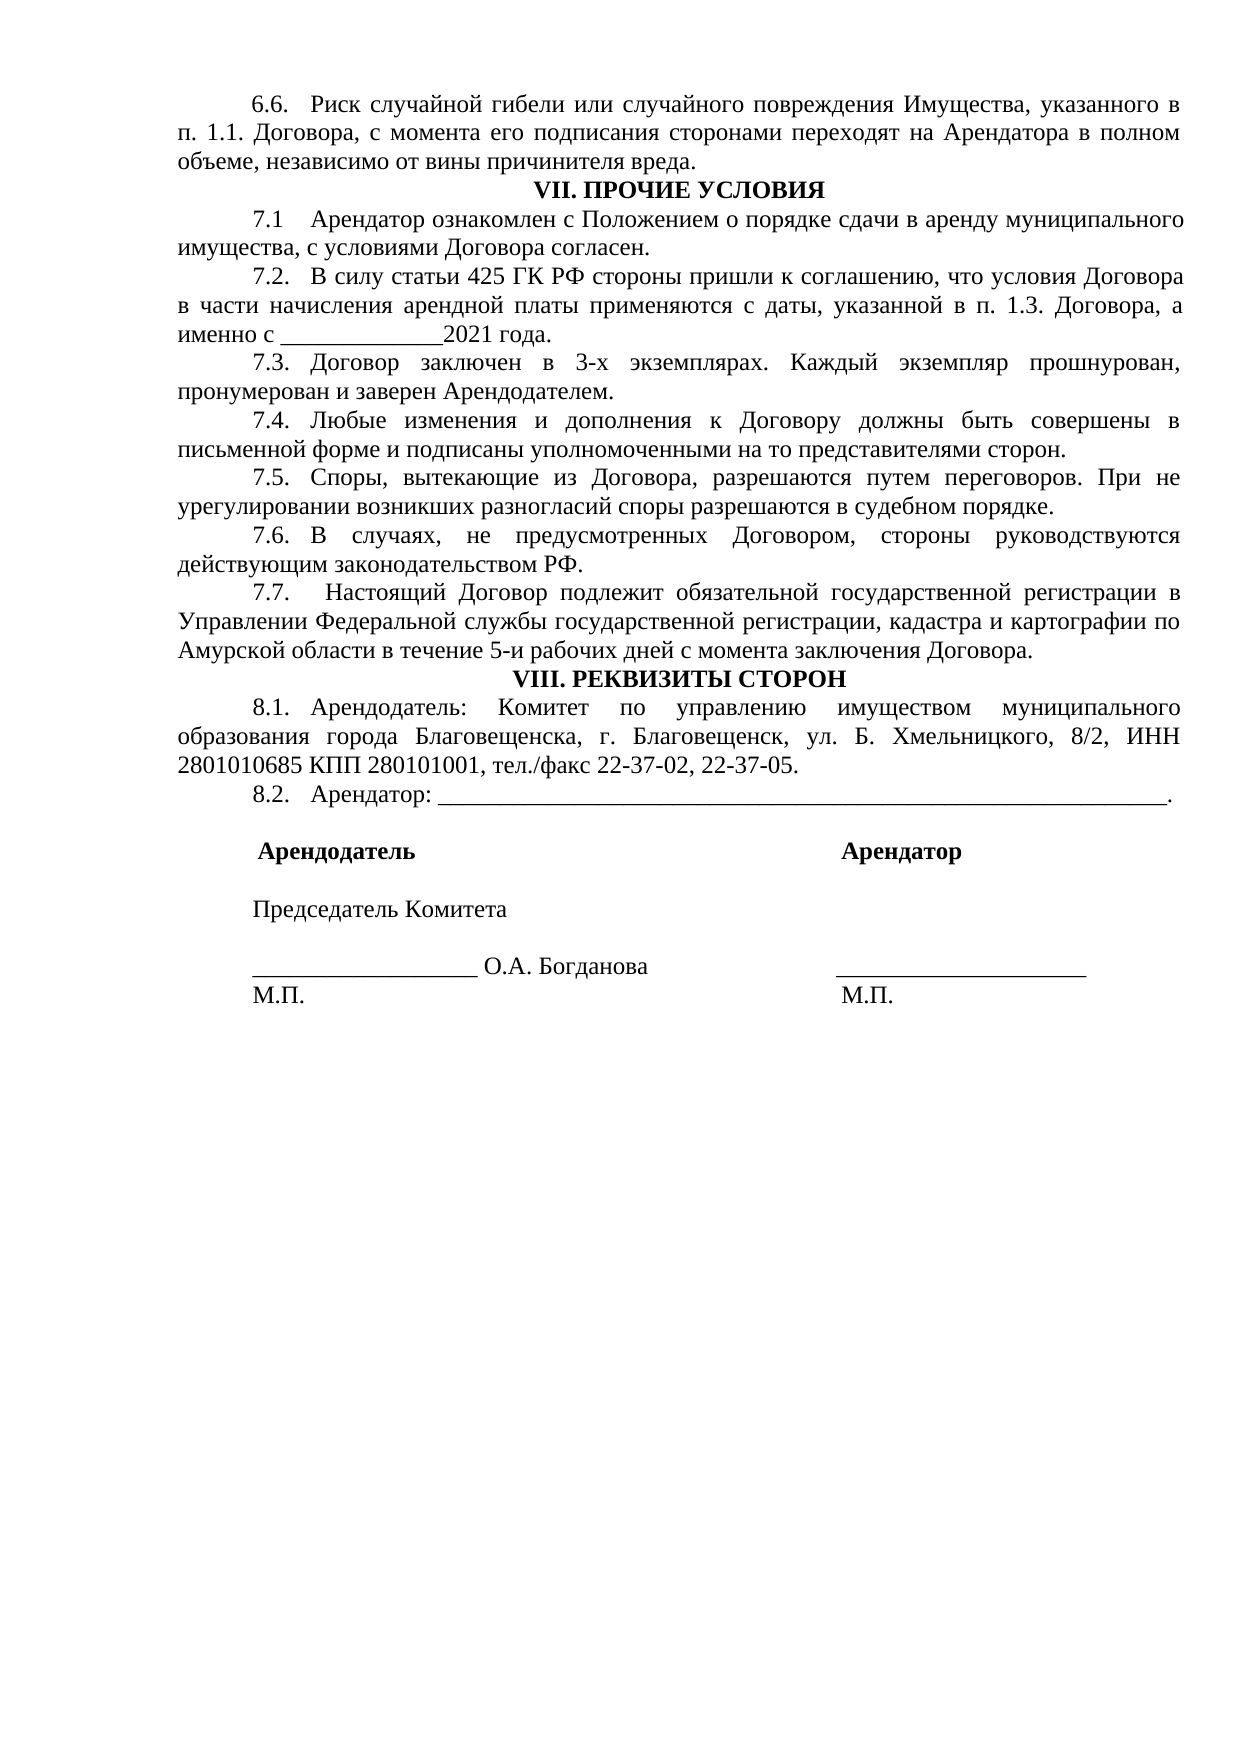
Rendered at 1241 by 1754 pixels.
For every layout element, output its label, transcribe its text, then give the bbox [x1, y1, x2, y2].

text Арендодатель Арендатор [177, 836, 1181, 865]
text __________________ О.А. Богданова ____________________ [252, 951, 1181, 980]
text 7.6. В случаях, не предусмотренных Договором, стороны руководствуются действующим законодательством РФ. [177, 520, 1181, 577]
text 8.1. Арендодатель: Комитет по управлению имуществом муниципального образования города Благовещенска, г. Благовещенск, ул. Б. Хмельницкого, 8/2, ИНН 2801010685 КПП 280101001, тел./факс 22-37-02, 22-37-05. [177, 692, 1181, 779]
text 7.3. Договор заключен в 3-х экземплярах. Каждый экземпляр прошнурован, пронумерован и заверен Арендодателем. [177, 347, 1181, 405]
text 7.1 Арендатор ознакомлен с Положением о порядке сдачи в аренду муниципального имущества, с условиями Договора согласен. [177, 204, 1185, 261]
text 8.2. Арендатор: . [177, 779, 1181, 807]
text 7.7. Настоящий Договор подлежит обязательной государственной регистрации в Управлении Федеральной службы государственной регистрации, кадастра и картографии по Амурской области в течение 5-и рабочих дней с момента заключения Договора. [177, 577, 1181, 664]
text 7.4. Любые изменения и дополнения к Договору должны быть совершены в письменной форме и подписаны уполномоченными на то представителями сторон. [177, 405, 1181, 462]
text Председатель Комитета [252, 894, 1181, 922]
subtitle VII. ПРОЧИЕ УСЛОВИЯ [177, 175, 1181, 204]
text М.П. М.П. [177, 980, 1181, 1009]
text 7.5. Споры, вытекающие из Договора, разрешаются путем переговоров. При не урегулировании возникших разногласий споры разрешаются в судебном порядке. [177, 462, 1181, 520]
text 6.6. Риск случайной гибели или случайного повреждения Имущества, указанного в п. 1.1. Договора, с момента его подписания сторонами переходят на Арендатора в полном объеме, независимо от вины причинителя вреда. [177, 89, 1181, 175]
text VIII. РЕКВИЗИТЫ СТОРОН [177, 664, 1181, 692]
text 7.2. В силу статьи 425 ГК РФ стороны пришли к соглашению, что условия Договора в части начисления арендной платы применяются с даты, указанной в п. 1.3. Договора, а именно с _____________2021 года. [177, 261, 1185, 347]
